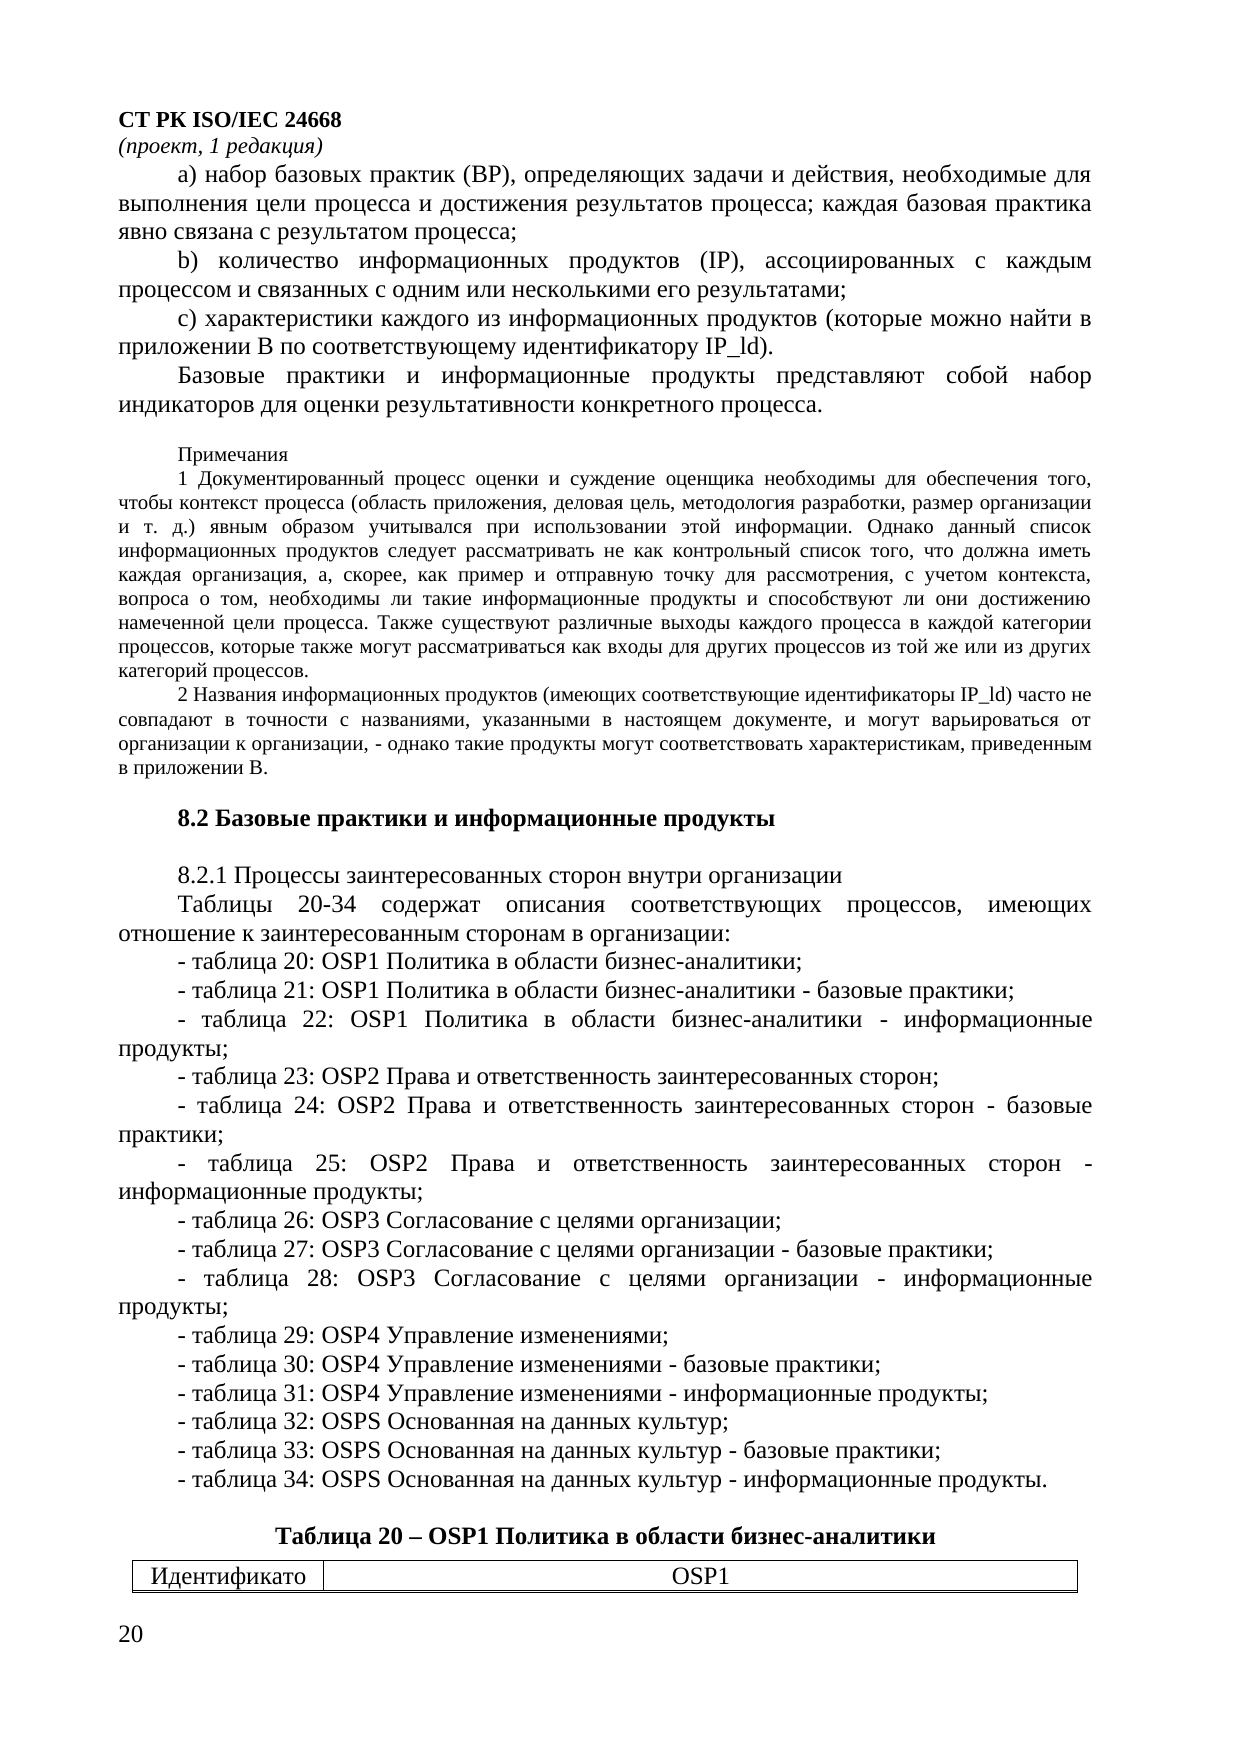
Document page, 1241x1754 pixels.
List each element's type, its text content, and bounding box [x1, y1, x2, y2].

text а) набор базовых практик (ВР), определяющих задачи и действия, необходимые для выполнения цели процесса и достижения результатов процесса; каждая базовая практика явно связана с результатом процесса; [118, 159, 1092, 245]
text - таблица 24: OSP2 Права и ответственность заинтересованных сторон - базовые практики; [118, 1090, 1092, 1148]
text 2 Названия информационных продуктов (имеющих соответствующие идентификаторы IP_ld) часто не совпадают в точности с названиями, указанными в настоящем документе, и могут варьироваться от организации к организации, - однако такие продукты могут соответствовать характеристикам, приведенным в приложении В. [118, 682, 1092, 779]
text - таблица 32: OSPS Основанная на данных культур; [118, 1406, 1092, 1435]
text 8.2.1 Процессы заинтересованных сторон внутри организации [118, 860, 1092, 889]
text Таблицы 20-34 содержат описания соответствующих процессов, имеющих отношение к заинтересованным сторонам в организации: [118, 889, 1092, 946]
text 8.2 Базовые практики и информационные продукты [118, 803, 1092, 831]
text b) количество информационных продуктов (IP), ассоциированных с каждым процессом и связанных с одним или несколькими его результатами; [118, 245, 1092, 303]
text - таблица 25: OSP2 Права и ответственность заинтересованных сторон - информационные продукты; [118, 1148, 1092, 1205]
text - таблица 20: OSP1 Политика в области бизнес-аналитики; [118, 946, 1092, 975]
text Базовые практики и информационные продукты представляют собой набор индикаторов для оценки результативности конкретного процесса. [118, 360, 1092, 418]
text - таблица 22: OSP1 Политика в области бизнес-аналитики - информационные продукты; [118, 1004, 1092, 1061]
table_header Идентификатор [133, 1561, 323, 1589]
text - таблица 28: OSP3 Согласование с целями организации - информационные продукты; [118, 1263, 1092, 1320]
text Таблица 20 – OSP1 Политика в области бизнес-аналитики [118, 1521, 1092, 1550]
text - таблица 34: OSPS Основанная на данных культур - информационные продукты. [118, 1464, 1092, 1493]
text - таблица 31: OSP4 Управление изменениями - информационные продукты; [118, 1378, 1092, 1406]
text - таблица 33: OSPS Основанная на данных культур - базовые практики; [118, 1435, 1092, 1464]
text - таблица 23: OSP2 Права и ответственность заинтересованных сторон; [118, 1061, 1092, 1090]
text 1 Документированный процесс оценки и суждение оценщика необходимы для обеспечения того, чтобы контекст процесса (область приложения, деловая цель, методология разработки, размер организации и т. д.) явным образом учитывался при использовании этой информации. Однако данный список информационных продуктов следует рассматривать не как контрольный список того, что должна иметь каждая организация, а, скорее, как пример и отправную точку для рассмотрения, с учетом контекста, вопроса о том, необходимы ли такие информационные продукты и способствуют ли они достижению намеченной цели процесса. Также существуют различные выходы каждого процесса в каждой категории процессов, которые также могут рассматриваться как входы для других процессов из той же или из других категорий процессов. [118, 466, 1092, 682]
text Примечания [118, 442, 1092, 466]
text - таблица 30: OSP4 Управление изменениями - базовые практики; [118, 1349, 1092, 1378]
text - таблица 21: OSP1 Политика в области бизнес-аналитики - базовые практики; [118, 975, 1092, 1004]
text c) характеристики каждого из информационных продуктов (которые можно найти в приложении В по соответствующему идентификатору IP_ld). [118, 303, 1092, 360]
table_header OSP1 [324, 1561, 1077, 1589]
text - таблица 29: OSP4 Управление изменениями; [118, 1320, 1092, 1349]
text - таблица 26: OSP3 Согласование с целями организации; [118, 1205, 1092, 1234]
text - таблица 27: OSP3 Согласование с целями организации - базовые практики; [118, 1234, 1092, 1263]
